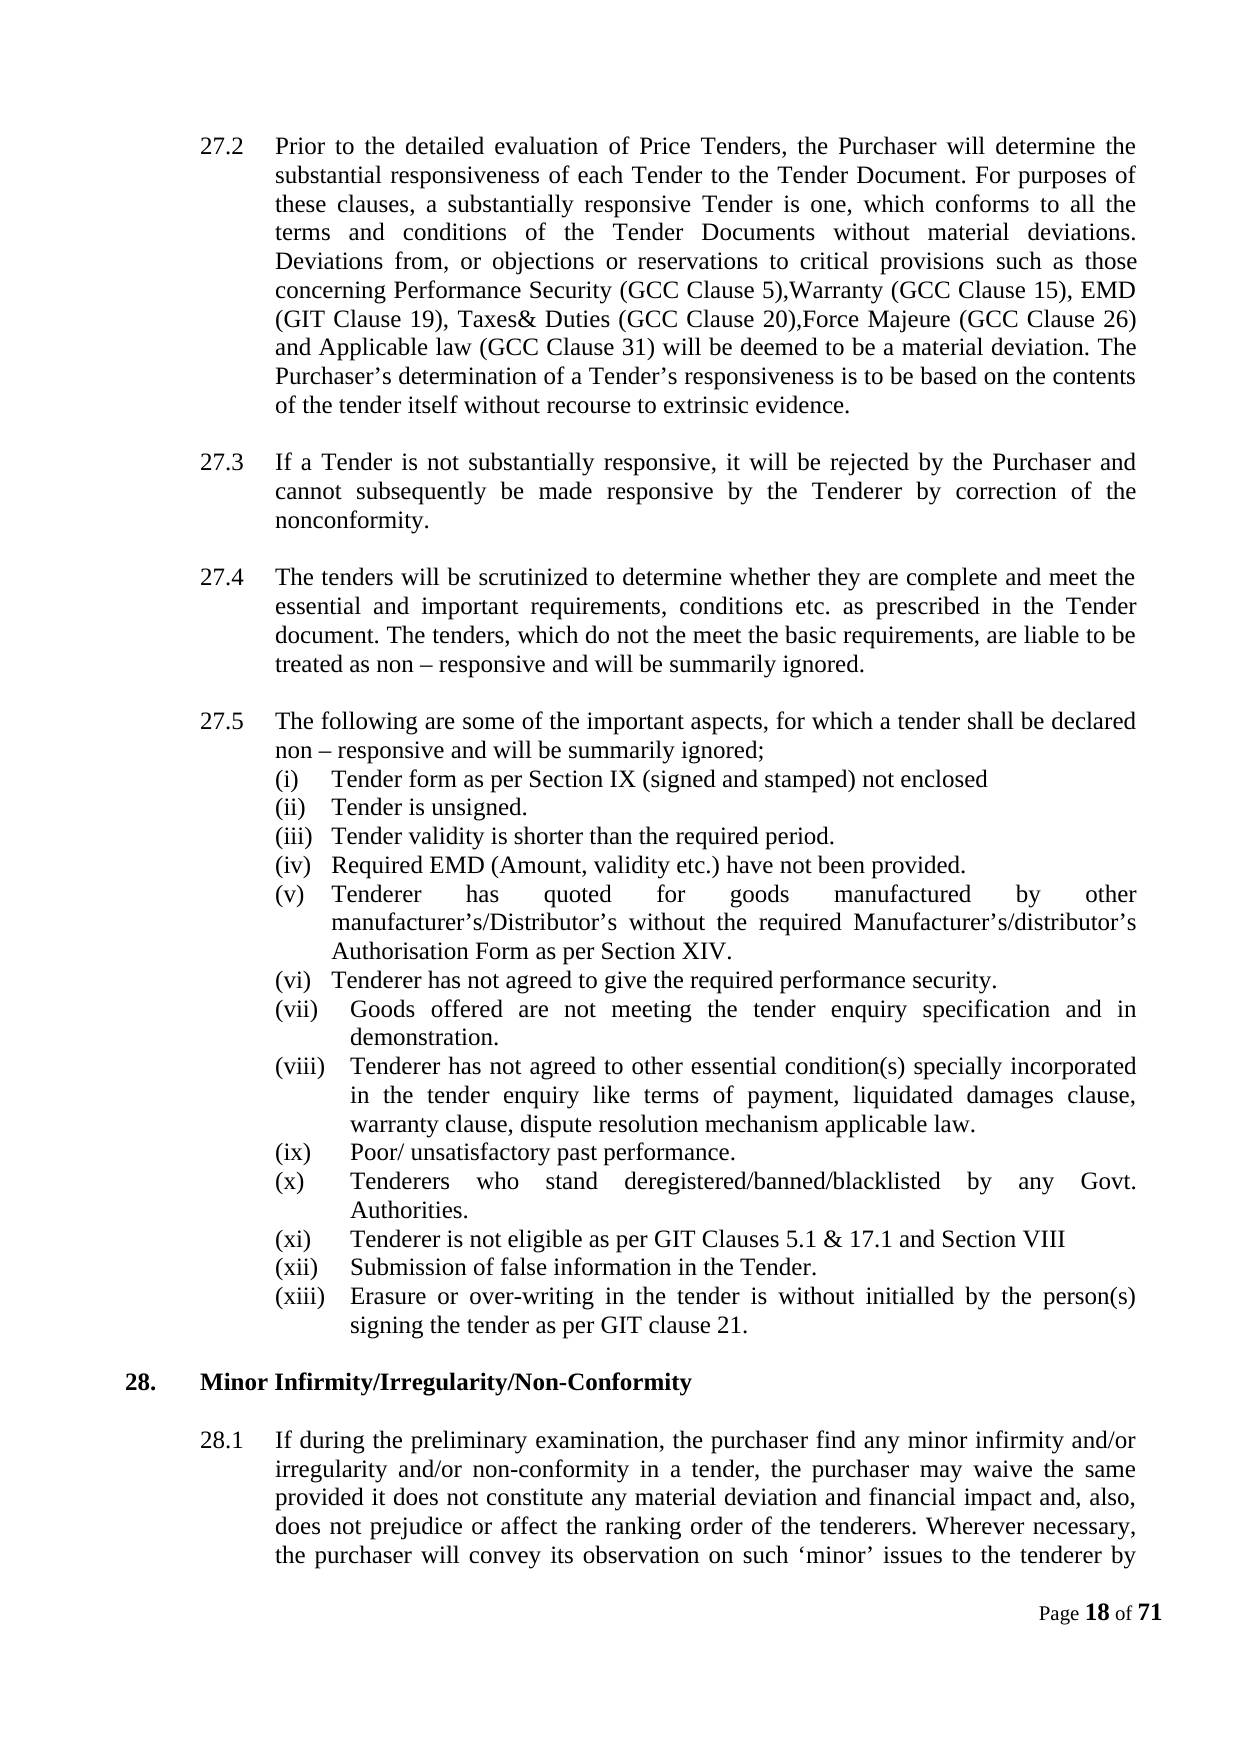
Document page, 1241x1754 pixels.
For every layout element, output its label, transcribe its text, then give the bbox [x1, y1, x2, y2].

text 27.4 The tenders will be scrutinized to determine whether they are complete and meet the essential and important requirements, conditions etc. as prescribed in the Tender document. The tenders, which do not the meet the basic requirements, are liable to be treated as non – responsive and will be summarily ignored. [200, 562, 1137, 677]
text 27.3 If a Tender is not substantially responsive, it will be rejected by the Purchaser and cannot subsequently be made responsive by the Tenderer by correction of the nonconformity. [200, 447, 1137, 534]
text (ii) Tender is unsigned. [275, 792, 1137, 821]
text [200, 1425, 1137, 1569]
text (vi) Tenderer has not agreed to give the required performance security. [275, 965, 1137, 994]
text 27.5 The following are some of the important aspects, for which a tender shall be declared non – responsive and will be summarily ignored; [200, 706, 1137, 764]
text (vii) Goods offered are not meeting the tender enquiry specification and in demonstration. [275, 994, 1137, 1051]
text (viii) Tenderer has not agreed to other essential condition(s) specially incorporated in the tender enquiry like terms of payment, liquidated damages clause, warranty clause, dispute resolution mechanism applicable law. [275, 1051, 1137, 1137]
text (xiii) Erasure or over-writing in the tender is without initialled by the person(s) signing the tender as per GIT clause 21. [275, 1281, 1137, 1339]
text (i) Tender form as per Section IX (signed and stamped) not enclosed [275, 764, 1137, 792]
list 27.2 Prior to the detailed evaluation of Price Tenders, the Purchaser will determine the substantial responsiveness of each Tender to the Tender Document. For purposes of these clauses, a substantially responsive Tender is one, which conforms to all the terms and conditions of the Tender Documents without material deviations. Deviations from, or objections or reservations to critical provisions such as those concerning Performance Security (GCC Clause 5),Warranty (GCC Clause 15), EMD (GIT Clause 19), Taxes& Duties (GCC Clause 20),Force Majeure (GCC Clause 26) and Applicable law (GCC Clause 31) will be deemed to be a material deviation. The Purchaser’s determination of a Tender’s responsiveness is to be based on the contents of the tender itself without recourse to extrinsic evidence. [200, 131, 1137, 419]
text (xii) Submission of false information in the Tender. [275, 1252, 1137, 1281]
text (iv) Required EMD (Amount, validity etc.) have not been provided. [275, 850, 1137, 879]
text (x) Tenderers who stand deregistered/banned/blacklisted by any Govt. Authorities. [275, 1166, 1137, 1224]
text (iii) Tender validity is shorter than the required period. [275, 821, 1137, 850]
text (v) Tenderer has quoted for goods manufactured by other manufacturer’s/Distributor’s without the required Manufacturer’s/distributor’s Authorisation Form as per Section XIV. [275, 879, 1137, 965]
text 28. Minor Infirmity/Irregularity/Non-Conformity [125, 1367, 1137, 1396]
text (xi) Tenderer is not eligible as per GIT Clauses 5.1 & 17.1 and Section VIII [275, 1224, 1137, 1252]
text (ix) Poor/ unsatisfactory past performance. [275, 1137, 1137, 1166]
